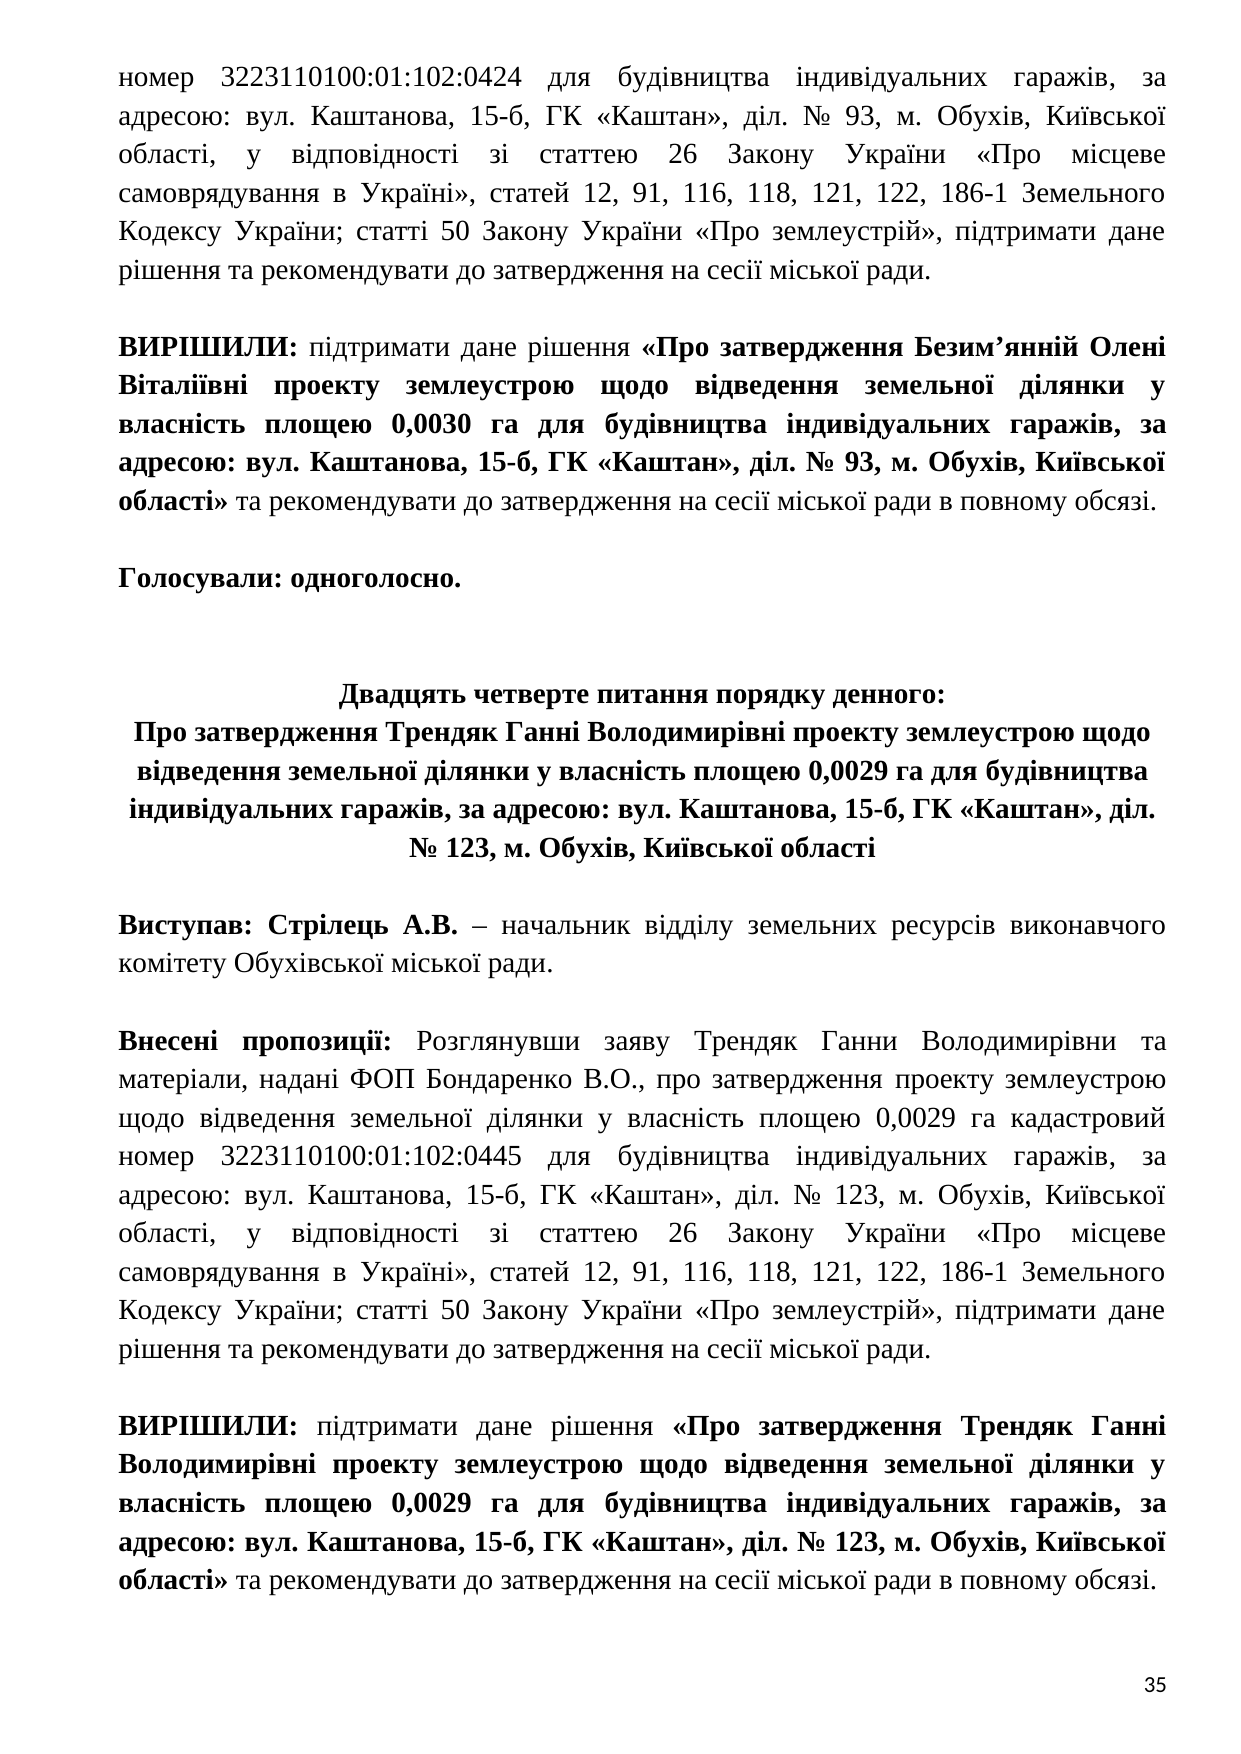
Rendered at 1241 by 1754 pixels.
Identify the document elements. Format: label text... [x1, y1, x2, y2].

text ВИРІШИЛИ: підтримати дане рішення «Про затвердження Безим’янній Олені Віталіївні проекту землеустрою щодо відведення земельної ділянки у власність площею 0,0030 га для будівництва індивідуальних гаражів, за адресою: вул. Каштанова, 15-б, ГК «Каштан», діл. № 93, м. Обухів, Київської області» та рекомендувати до затвердження на сесії міської ради в повному обсязі. [118, 329, 1167, 517]
text Голосували: одноголосно. [118, 560, 1167, 594]
text ВИРІШИЛИ: підтримати дане рішення «Про затвердження Трендяк Ганні Володимирівні проекту землеустрою щодо відведення земельної ділянки у власність площею 0,0029 га для будівництва індивідуальних гаражів, за адресою: вул. Каштанова, 15-б, ГК «Каштан», діл. № 123, м. Обухів, Київської області» та рекомендувати до затвердження на сесії міської ради в повному обсязі. [118, 1408, 1167, 1596]
text Про затвердження Трендяк Ганні Володимирівні проекту землеустрою щодо відведення земельної ділянки у власність площею 0,0029 га для будівництва індивідуальних гаражів, за адресою: вул. Каштанова, 15-б, ГК «Каштан», діл. № 123, м. Обухів, Київської області [118, 714, 1167, 863]
text Двадцять четверте питання порядку денного: [118, 676, 1167, 709]
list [118, 59, 1167, 285]
text Виступав: Стрілець А.В. – начальник відділу земельних ресурсів виконавчого комітету Обухівської міської ради. [118, 907, 1167, 979]
list Внесені пропозиції: Розглянувши заяву Трендяк Ганни Володимирівни та матеріали, надані ФОП Бондаренко В.О., про затвердження проекту землеустрою щодо відведення земельної ділянки у власність площею 0,0029 га кадастровий номер 3223110100:01:102:0445 для будівництва індивідуальних гаражів, за адресою: вул. Каштанова, 15-б, ГК «Каштан», діл. № 123, м. Обухів, Київської області, у відповідності зі статтею 26 Закону України «Про місцеве самоврядування в Україні», статей 12, 91, 116, 118, 121, 122, 186-1 Земельного Кодексу України; статті 50 Закону України «Про землеустрій», підтримати дане рішення та рекомендувати до затвердження на сесії міської ради. [118, 1023, 1167, 1364]
